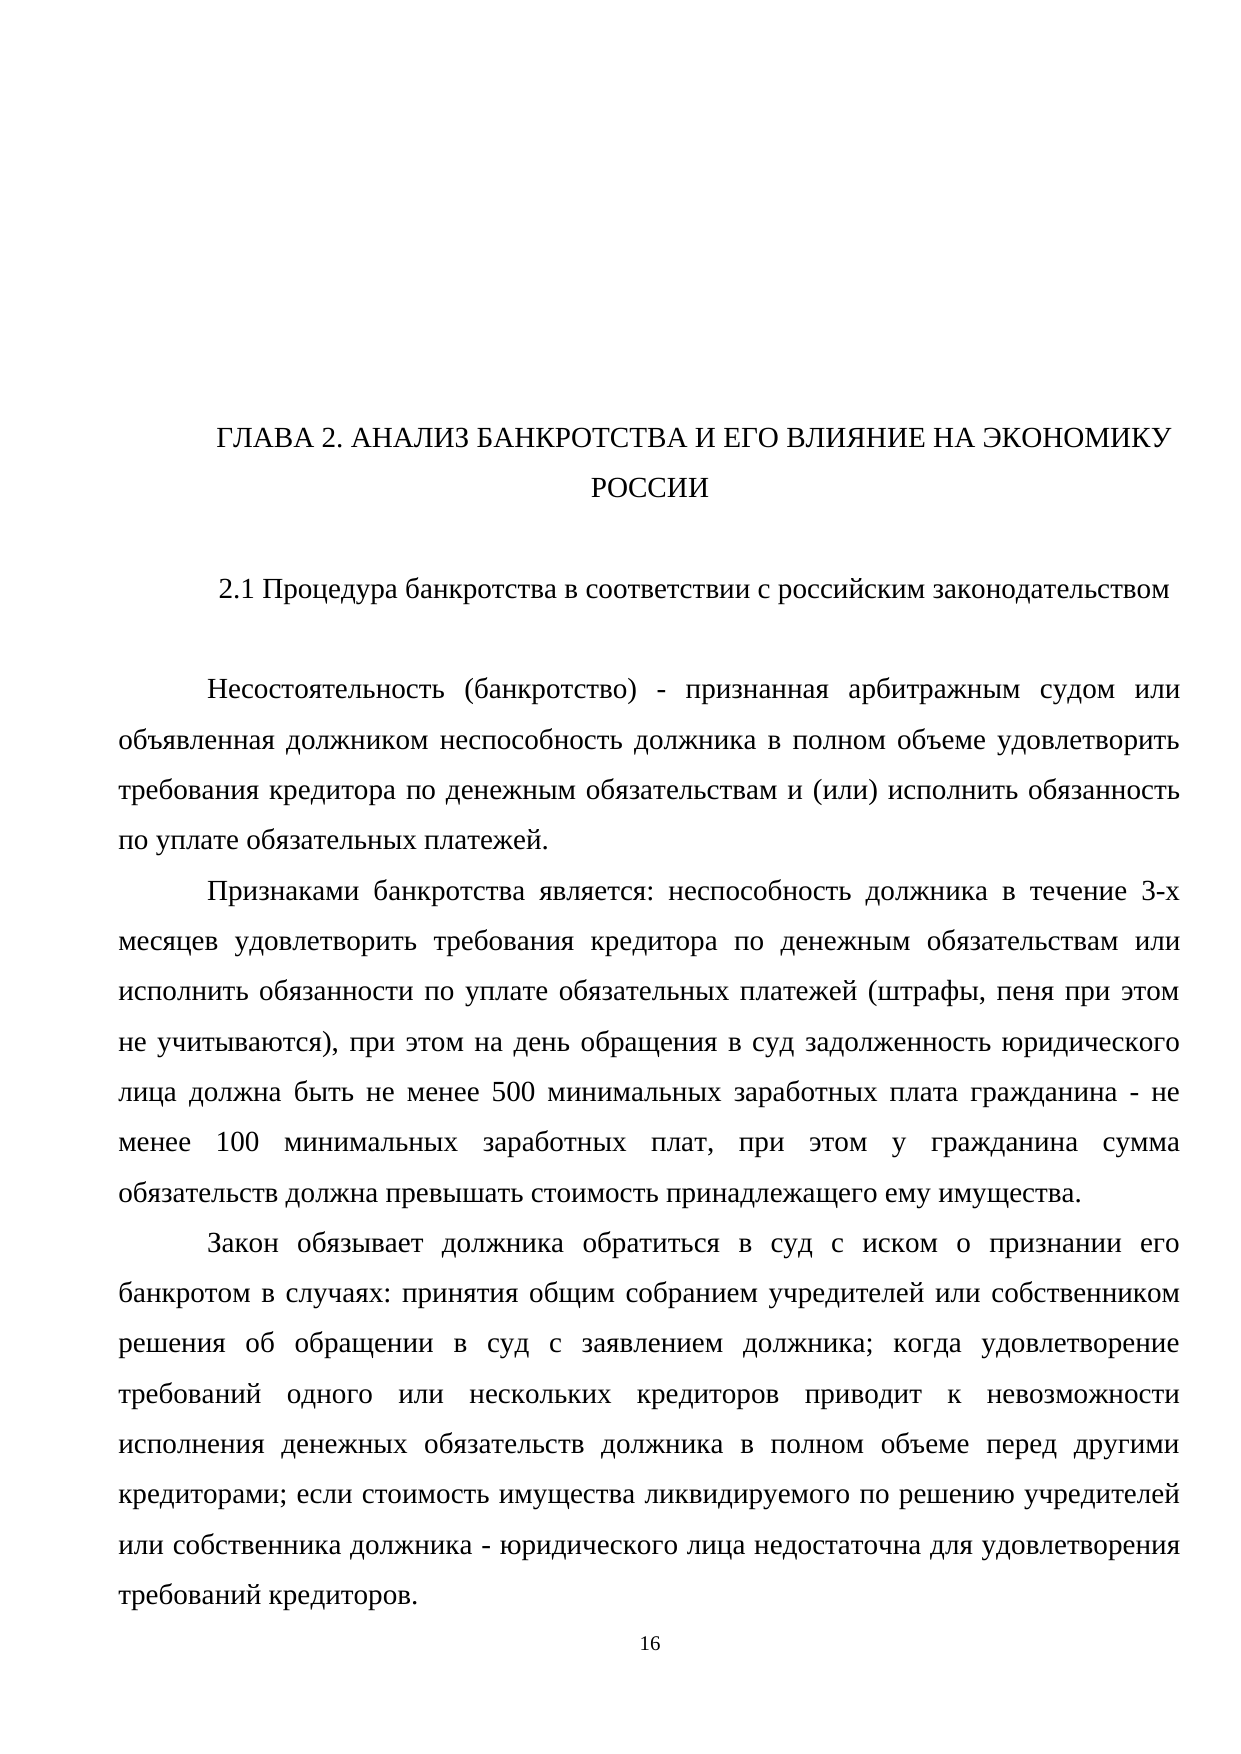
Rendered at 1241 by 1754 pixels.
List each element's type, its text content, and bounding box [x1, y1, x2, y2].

text Закон обязывает должника обратиться в суд с иском о признании его банкротом в случаях: принятия общим собранием учредителей или собственником решения об обращении в суд с заявлением должника; когда удовлетворение требований одного или нескольких кредиторов приводит к невозможности исполнения денежных обязательств должника в полном объеме перед другими кредиторами; если стоимость имущества ликвидируемого по решению учредителей или собственника должника - юридического лица недостаточна для удовлетворения требований кредиторов. [118, 1225, 1181, 1611]
text Несостоятельность (банкротство) - признанная арбитражным судом или объявленная должником неспособность должника в полном объеме удовлетворить требования кредитора по денежным обязательствам и (или) исполнить обязанность по уплате обязательных платежей. [118, 672, 1181, 856]
text Признаками банкротства является: неспособность должника в течение 3-х месяцев удовлетворить требования кредитора по денежным обязательствам или исполнить обязанности по уплате обязательных платежей (штрафы, пеня при этом не учитываются), при этом на день обращения в суд задолженность юридического лица должна быть не менее 500 минимальных заработных плата гражданина - не менее 100 минимальных заработных плат, при этом у гражданина сумма обязательств должна превышать стоимость принадлежащего ему имущества. [118, 873, 1181, 1208]
text 2.1 Процедура банкротства в соответствии с российским законодательством [118, 571, 1181, 604]
text ГЛАВА 2. АНАЛИЗ БАНКРОТСТВА И ЕГО ВЛИЯНИЕ НА ЭКОНОМИКУ РОССИИ [118, 420, 1181, 504]
